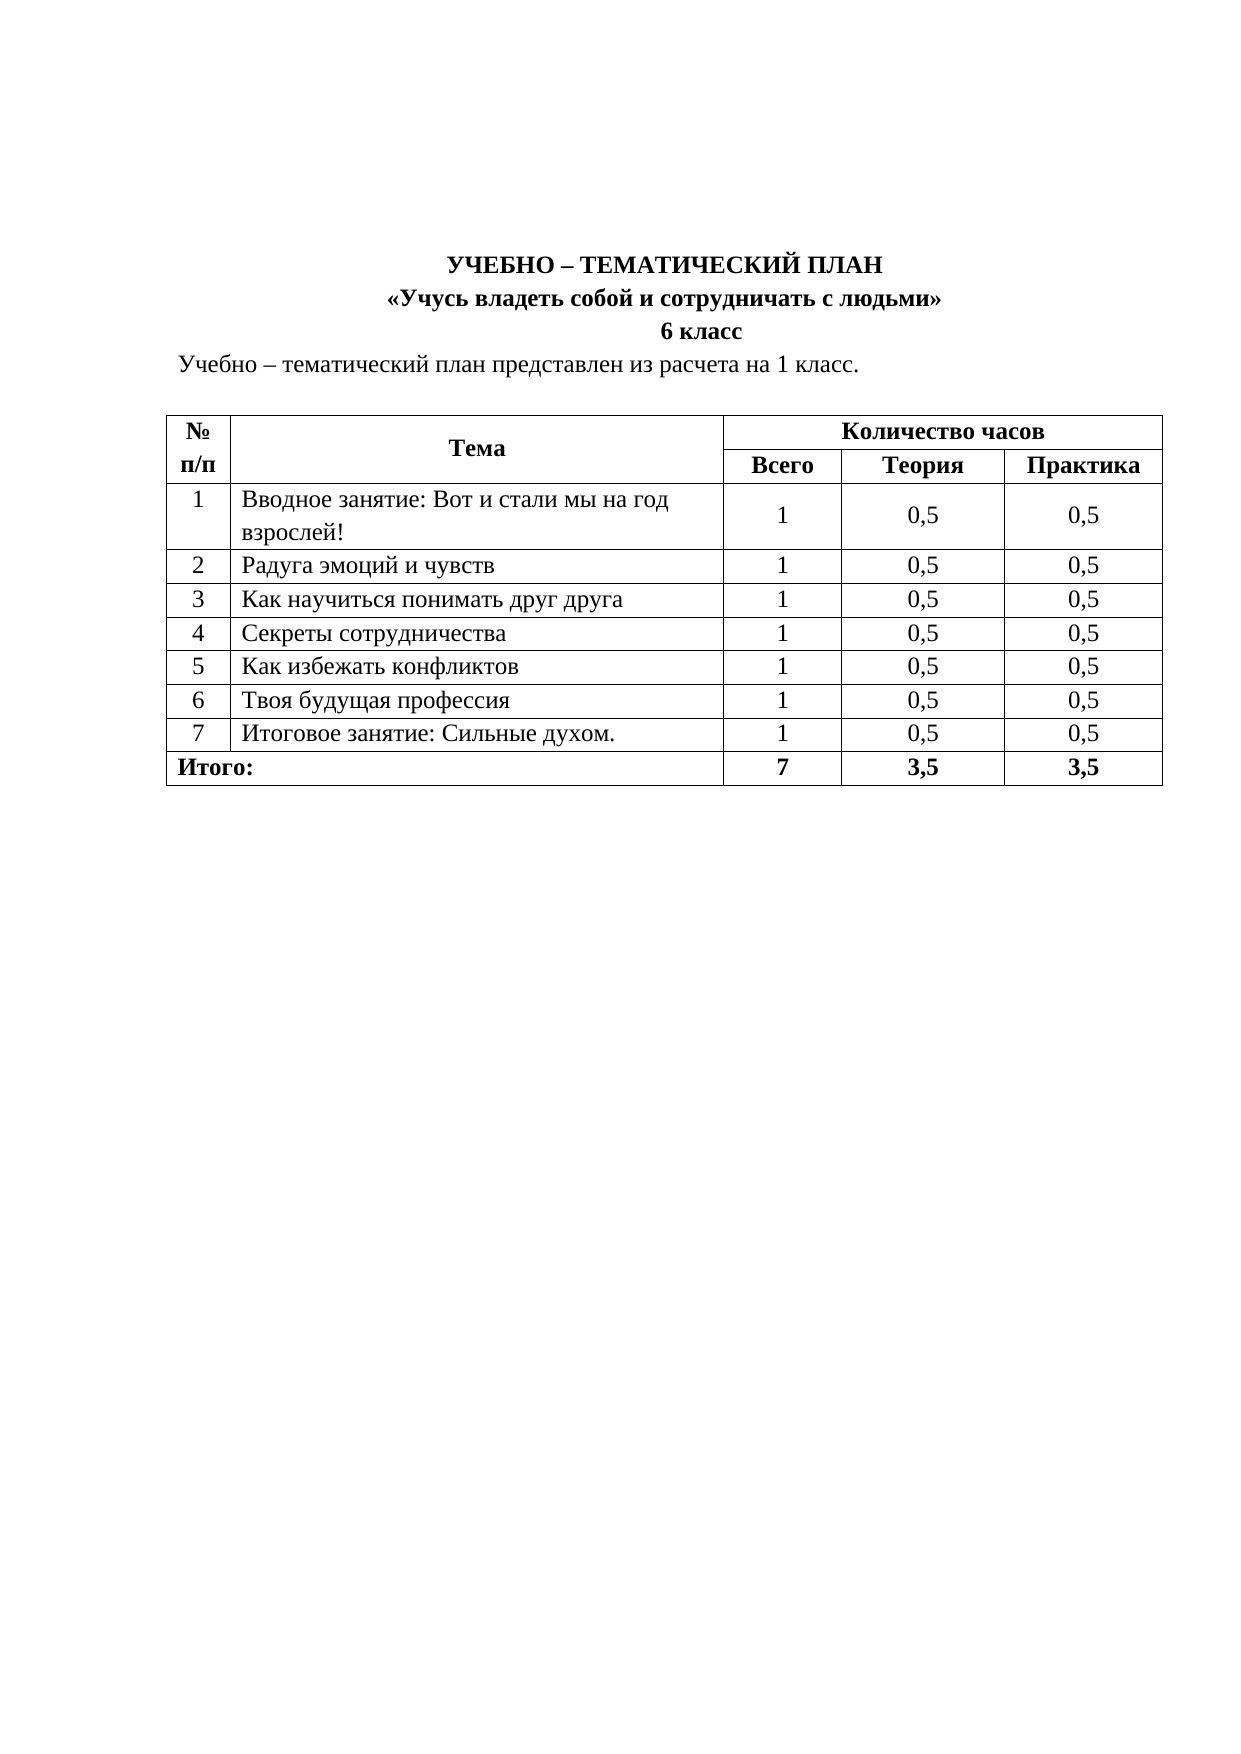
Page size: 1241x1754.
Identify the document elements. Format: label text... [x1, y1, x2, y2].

table_cell 6 [167, 685, 230, 717]
table_cell 0,5 [1005, 719, 1162, 751]
table_header № п/п [167, 416, 230, 483]
table_cell 0,5 [842, 719, 1004, 751]
table_cell 1 [724, 719, 841, 751]
table_header Количество часов [724, 416, 1162, 449]
table_cell Секреты сотрудничества [231, 618, 723, 650]
table_cell 3,5 [1005, 752, 1162, 785]
table_cell 1 [724, 618, 841, 650]
table_cell 2 [167, 550, 230, 583]
table_cell 0,5 [842, 685, 1004, 717]
text 6 класс [177, 316, 1152, 345]
table_cell 1 [724, 685, 841, 717]
table_cell 4 [167, 618, 230, 650]
table_cell 0,5 [1005, 550, 1162, 583]
table_cell 0,5 [1005, 651, 1162, 684]
table_cell 1 [167, 484, 230, 549]
table_cell 5 [167, 651, 230, 684]
table_cell 1 [724, 651, 841, 684]
table_cell 0,5 [1005, 618, 1162, 650]
table_cell 0,5 [842, 651, 1004, 684]
table_cell 1 [724, 550, 841, 583]
text «Учусь владеть собой и сотрудничать с людьми» [177, 283, 1152, 312]
text Учебно – тематический план представлен из расчета на 1 класс. [177, 349, 1152, 378]
table_cell 7 [167, 719, 230, 751]
table_cell 0,5 [842, 618, 1004, 650]
table_cell Как избежать конфликтов [231, 651, 723, 684]
table_cell Как научиться понимать друг друга [231, 584, 723, 617]
table_cell Твоя будущая профессия [231, 685, 723, 717]
table_cell 0,5 [1005, 584, 1162, 617]
table_cell Итоговое занятие: Сильные духом. [231, 719, 723, 751]
table_cell 3,5 [842, 752, 1004, 785]
table_cell 0,5 [1005, 484, 1162, 549]
text УЧЕБНО – ТЕМАТИЧЕСКИЙ ПЛАН [177, 250, 1152, 279]
table_header Тема [231, 416, 723, 483]
table_cell Радуга эмоций и чувств [231, 550, 723, 583]
table_cell 3 [167, 584, 230, 617]
table_cell 0,5 [842, 484, 1004, 549]
table_cell 1 [724, 584, 841, 617]
table_cell 0,5 [842, 584, 1004, 617]
table_cell Итого: [167, 752, 723, 785]
table_cell 1 [724, 484, 841, 549]
table_cell 7 [724, 752, 841, 785]
table_cell Практика [1005, 450, 1162, 483]
table_cell Теория [842, 450, 1004, 483]
table_cell 0,5 [1005, 685, 1162, 717]
table_cell Вводное занятие: Вот и стали мы на год взрослей! [231, 484, 723, 549]
table_cell 0,5 [842, 550, 1004, 583]
table_cell Всего [724, 450, 841, 483]
